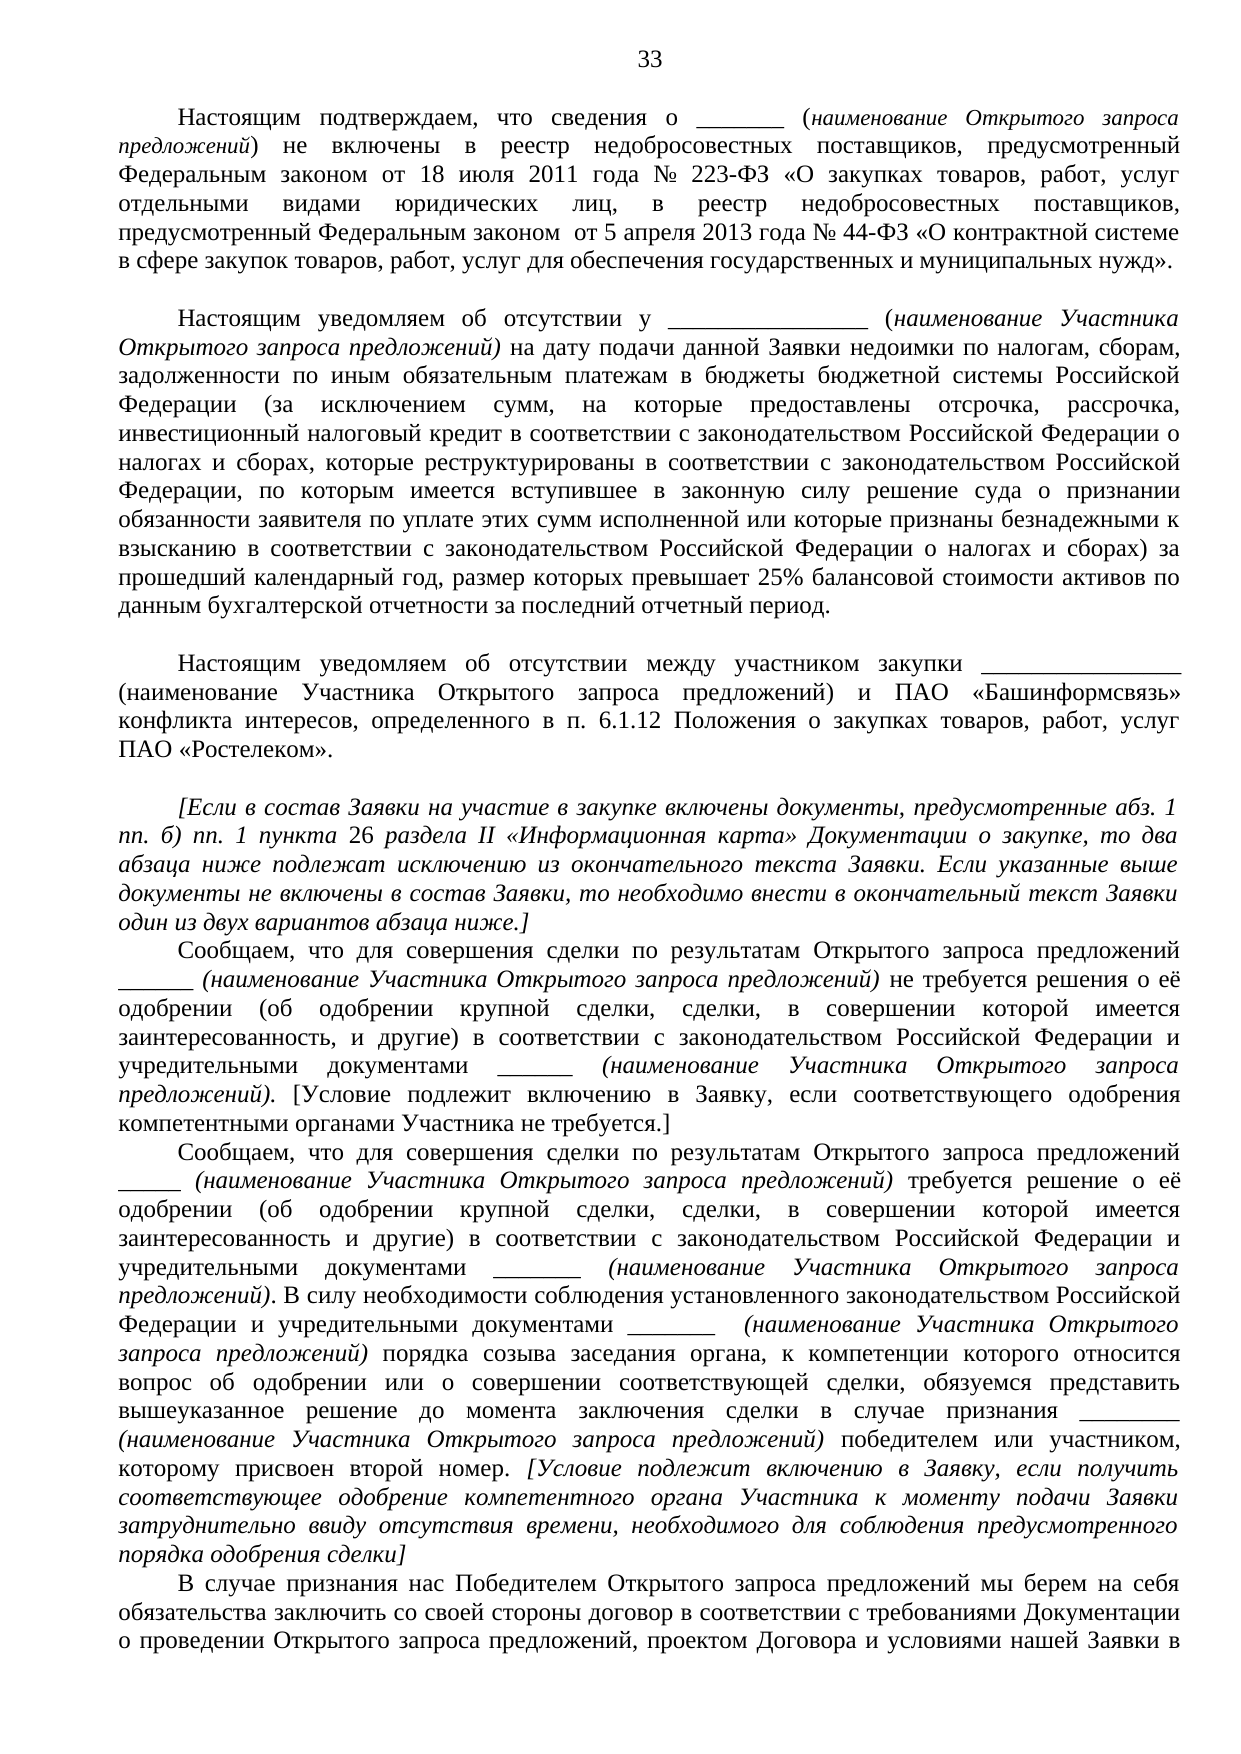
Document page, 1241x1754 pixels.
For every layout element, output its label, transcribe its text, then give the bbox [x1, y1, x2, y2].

text Сообщаем, что для совершения сделки по результатам Открытого запроса предложений _____ (наименование Участника Открытого запроса предложений) требуется решение о её одобрении (об одобрении крупной сделки, сделки, в совершении которой имеется заинтересованность и другие) в соответствии с законодательством Российской Федерации и учредительными документами _______ (наименование Участника Открытого запроса предложений). В силу необходимости соблюдения установленного законодательством Российской Федерации и учредительными документами _______ (наименование Участника Открытого запроса предложений) порядка созыва заседания органа, к компетенции которого относится вопрос об одобрении или о совершении соответствующей сделки, обязуемся представить вышеуказанное решение до момента заключения сделки в случае признания ________ (наименование Участника Открытого запроса предложений) победителем или участником, которому присвоен второй номер. [Условие подлежит включению в Заявку, если получить соответствующее одобрение компетентного органа Участника к моменту подачи Заявки затруднительно ввиду отсутствия времени, необходимого для соблюдения предусмотренного порядка одобрения сделки] [118, 1137, 1181, 1568]
text Настоящим подтверждаем, что сведения о _______ (наименование Открытого запроса предложений) не включены в реестр недобросовестных поставщиков, предусмотренный Федеральным законом от 18 июля 2011 года № 223-ФЗ «О закупках товаров, работ, услуг отдельными видами юридических лиц, в реестр недобросовестных поставщиков, предусмотренный Федеральным законом от 5 апреля 2013 года № 44-ФЗ «О контрактной системе в сфере закупок товаров, работ, услуг для обеспечения государственных и муниципальных нужд». [118, 102, 1181, 274]
text Сообщаем, что для совершения сделки по результатам Открытого запроса предложений ______ (наименование Участника Открытого запроса предложений) не требуется решения о её одобрении (об одобрении крупной сделки, сделки, в совершении которой имеется заинтересованность, и другие) в соответствии с законодательством Российской Федерации и учредительными документами ______ (наименование Участника Открытого запроса предложений). [Условие подлежит включению в Заявку, если соответствующего одобрения компетентными органами Участника не требуется.] [118, 936, 1181, 1137]
text Настоящим уведомляем об отсутствии между участником закупки ________________ (наименование Участника Открытого запроса предложений) и ПАО «Башинформсвязь» конфликта интересов, определенного в п. 6.1.12 Положения о закупках товаров, работ, услуг ПАО «Ростелеком». [118, 648, 1181, 763]
text [Если в состав Заявки на участие в закупке включены документы, предусмотренные абз. 1 пп. б) пп. 1 пункта 26 раздела II «Информационная карта» Документации о закупке, то два абзаца ниже подлежат исключению из окончательного текста Заявки. Если указанные выше документы не включены в состав Заявки, то необходимо внести в окончательный текст Заявки один из двух вариантов абзаца ниже.] [118, 792, 1181, 936]
text Настоящим уведомляем об отсутствии у ________________ (наименование Участника Открытого запроса предложений) на дату подачи данной Заявки недоимки по налогам, сборам, задолженности по иным обязательным платежам в бюджеты бюджетной системы Российской Федерации (за исключением сумм, на которые предоставлены отсрочка, рассрочка, инвестиционный налоговый кредит в соответствии с законодательством Российской Федерации о налогах и сборах, которые реструктурированы в соответствии с законодательством Российской Федерации, по которым имеется вступившее в законную силу решение суда о признании обязанности заявителя по уплате этих сумм исполненной или которые признаны безнадежными к взысканию в соответствии с законодательством Российской Федерации о налогах и сборах) за прошедший календарный год, размер которых превышает 25% балансовой стоимости активов по данным бухгалтерской отчетности за последний отчетный период. [118, 303, 1181, 619]
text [118, 1568, 1181, 1654]
